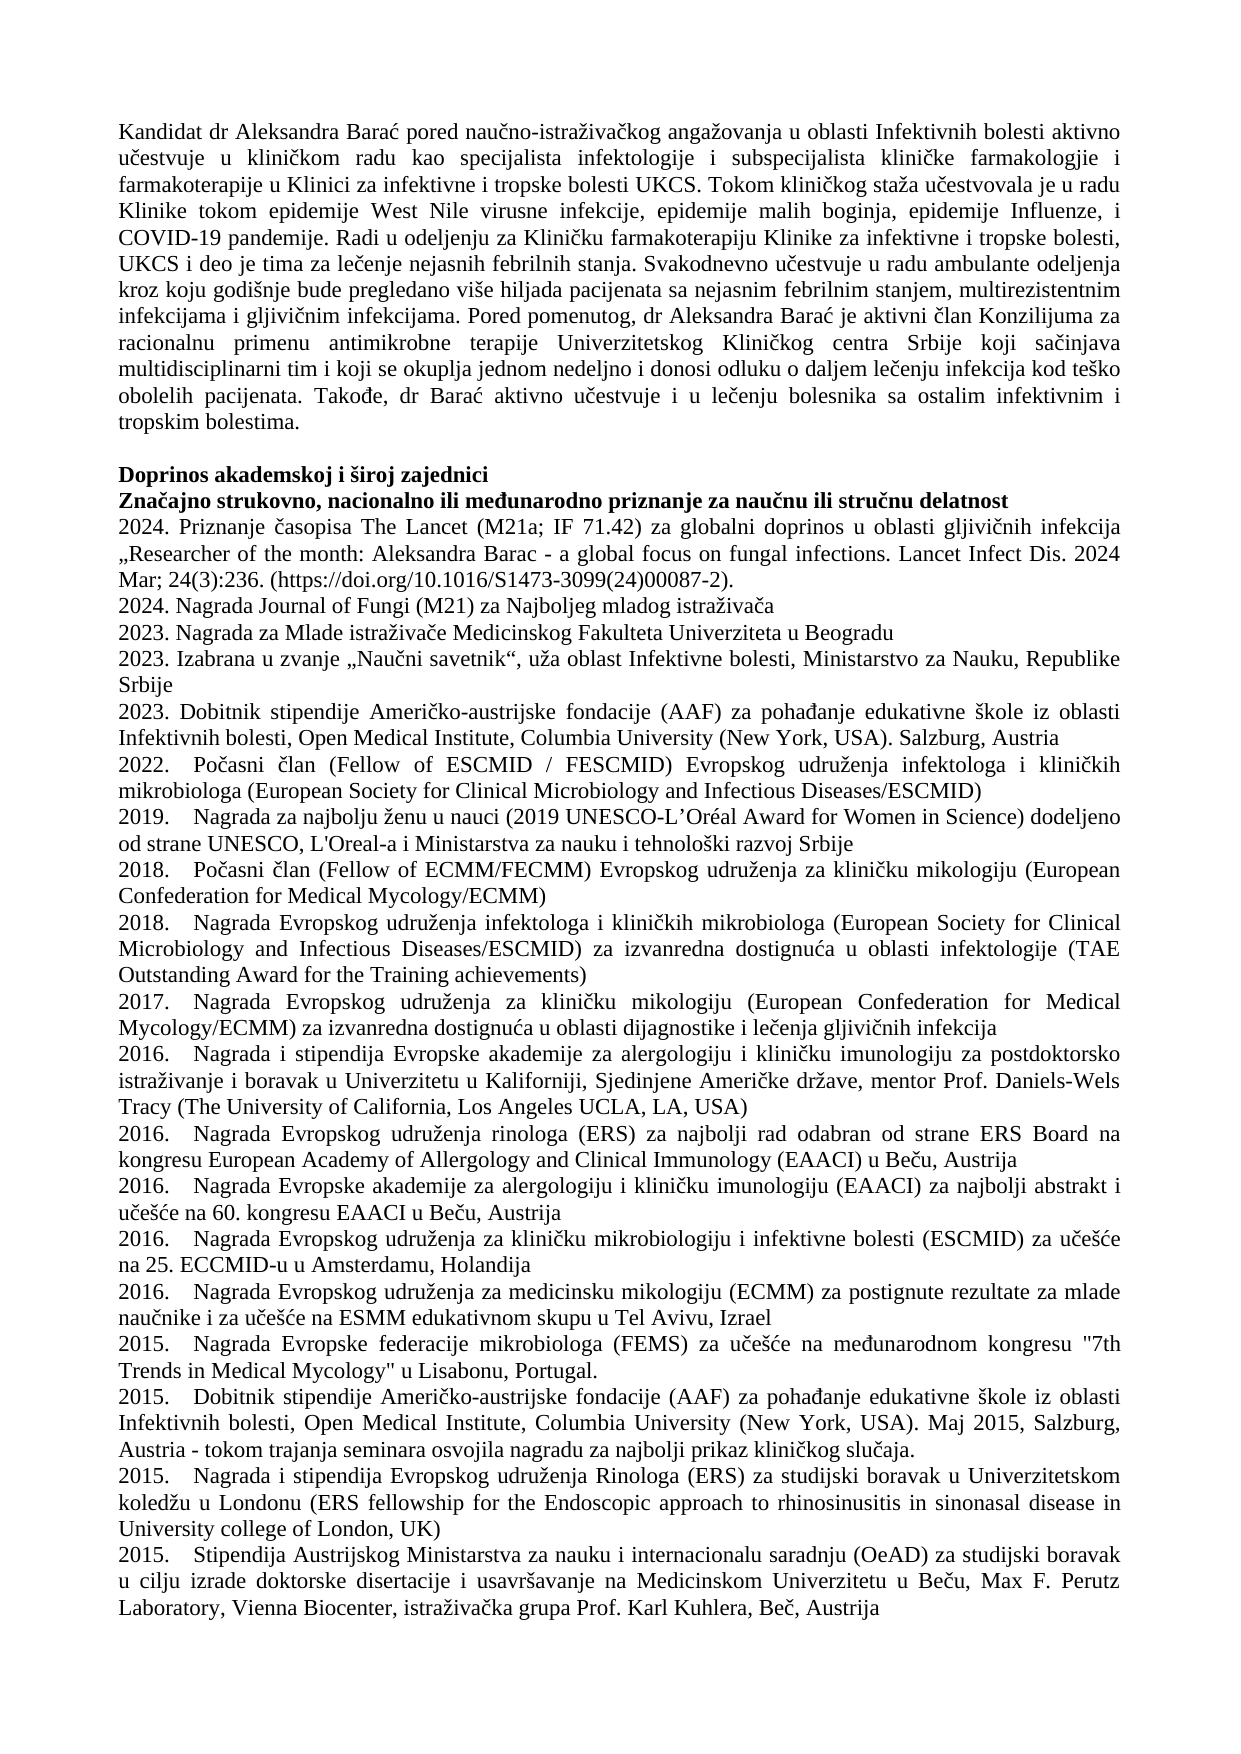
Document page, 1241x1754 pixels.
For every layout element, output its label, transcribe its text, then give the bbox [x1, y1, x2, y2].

text Doprinos akademskoj i široj zajednici [118, 461, 1122, 487]
text 2018. Počasni član (Fellow of ECMM/FECMM) Evropskog udruženja za kliničku mikologiju (European Confederation for Medical Mycology/ECMM) [118, 856, 1122, 909]
text 2016. Nagrada i stipendija Evropske akademije za alergologiju i kliničku imunologiju za postdoktorsko istraživanje i boravak u Univerzitetu u Kaliforniji, Sjedinjene Američke države, mentor Prof. Daniels-Wels Tracy (The University of California, Los Angeles UCLA, LA, USA) [118, 1041, 1122, 1119]
text 2023. Nagrada za Mlade istraživače Medicinskog Fakulteta Univerziteta u Beogradu [118, 619, 1122, 645]
text 2016. Nagrada Evropskog udruženja za medicinsku mikologiju (ECMM) za postignute rezultate za mlade naučnike i za učešće na ESMM edukativnom skupu u Tel Avivu, Izrael [118, 1278, 1122, 1330]
text 2019. Nagrada za najbolju ženu u nauci (2019 UNESCO-L’Oréal Award for Women in Science) dodeljeno od strane UNESCO, L'Oreal-a i Ministarstva za nauku i tehnološki razvoj Srbije [118, 803, 1122, 856]
text 2016. Nagrada Evropskog udruženja rinologa (ERS) za najbolji rad odabran od strane ERS Board na kongresu European Academy of Allergology and Clinical Immunology (EAACI) u Beču, Austrija [118, 1119, 1122, 1172]
text 2022. Počasni član (Fellow of ESCMID / FESCMID) Evropskog udruženja infektologa i kliničkih mikrobiologa (European Society for Clinical Microbiology and Infectious Diseases/ESCMID) [118, 751, 1122, 803]
text 2015. Dobitnik stipendije Američko-austrijske fondacije (AAF) za pohađanje edukativne škole iz oblasti Infektivnih bolesti, Open Medical Institute, Columbia University (New York, USA). Maj 2015, Salzburg, Austria - tokom trajanja seminara osvojila nagradu za najbolji prikaz kliničkog slučaja. [118, 1383, 1122, 1462]
text 2024. Nagrada Journal of Fungi (M21) za Najboljeg mladog istraživača [118, 592, 1122, 619]
text 2017. Nagrada Evropskog udruženja za kliničku mikologiju (European Confederation for Medical Mycology/ECMM) za izvanredna dostignuća u oblasti dijagnostike i lečenja gljivičnih infekcija [118, 988, 1122, 1041]
text 2024. Priznanje časopisa The Lancet (M21a; IF 71.42) za globalni doprinos u oblasti gljivičnih infekcija „Researcher of the month: Aleksandra Barac - a global focus on fungal infections. Lancet Infect Dis. 2024 Mar; 24(3):236. (https://doi.org/10.1016/S1473-3099(24)00087-2). [118, 513, 1122, 592]
text 2018. Nagrada Evropskog udruženja infektologa i kliničkih mikrobiologa (European Society for Clinical Microbiology and Infectious Diseases/ESCMID) za izvanredna dostignuća u oblasti infektologije (TAE Outstanding Award for the Training achievements) [118, 909, 1122, 988]
text 2016. Nagrada Evropske akademije za alergologiju i kliničku imunologiju (EAACI) za najbolji abstrakt i učešće na 60. kongresu EAACI u Beču, Austrija [118, 1172, 1122, 1225]
text 2015. Stipendija Austrijskog Ministarstva za nauku i internacionalu saradnju (OeAD) za studijski boravak u cilju izrade doktorske disertacije i usavršavanje na Medicinskom Univerzitetu u Beču, Max F. Perutz Laboratory, Vienna Biocenter, istraživačka grupa Prof. Karl Kuhlera, Beč, Austrija [118, 1541, 1122, 1620]
text Kandidat dr Aleksandra Barać pored naučno-istraživačkog angažovanja u oblasti Infektivnih bolesti aktivno učestvuje u kliničkom radu kao specijalista infektologije i subspecijalista kliničke farmakologjie i farmakoterapije u Klinici za infektivne i tropske bolesti UKCS. Tokom kliničkog staža učestvovala je u radu Klinike tokom epidemije West Nile virusne infekcije, epidemije malih boginja, epidemije Influenze, i COVID-19 pandemije. Radi u odeljenju za Kliničku farmakoterapiju Klinike za infektivne i tropske bolesti, UKCS i deo je tima za lečenje nejasnih febrilnih stanja. Svakodnevno učestvuje u radu ambulante odeljenja kroz koju godišnje bude pregledano više hiljada pacijenata sa nejasnim febrilnim stanjem, multirezistentnim infekcijama i gljivičnim infekcijama. Pored pomenutog, dr Aleksandra Barać je aktivni član Konzilijuma za racionalnu primenu antimikrobne terapije Univerzitetskog Kliničkog centra Srbije koji sačinjava multidisciplinarni tim i koji se okuplja jednom nedeljno i donosi odluku o daljem lečenju infekcija kod teško obolelih pacijenata. Takođe, dr Barać aktivno učestvuje i u lečenju bolesnika sa ostalim infektivnim i tropskim bolestima. [118, 118, 1122, 434]
text 2023. Izabrana u zvanje „Naučni savetnik“, uža oblast Infektivne bolesti, Ministarstvo za Nauku, Republike Srbije [118, 645, 1122, 698]
text 2023. Dobitnik stipendije Američko-austrijske fondacije (AAF) za pohađanje edukativne škole iz oblasti Infektivnih bolesti, Open Medical Institute, Columbia University (New York, USA). Salzburg, Austria [118, 698, 1122, 751]
text 2015. Nagrada Evropske federacije mikrobiologa (FEMS) za učešće na međunarodnom kongresu "7th Trends in Medical Mycology" u Lisabonu, Portugal. [118, 1330, 1122, 1383]
text 2016. Nagrada Evropskog udruženja za kliničku mikrobiologiju i infektivne bolesti (ESCMID) za učešće na 25. ECCMID-u u Amsterdamu, Holandija [118, 1225, 1122, 1278]
text Značajno strukovno, nacionalno ili međunarodno priznanje za naučnu ili stručnu delatnost [118, 487, 1122, 513]
text 2015. Nagrada i stipendija Evropskog udruženja Rinologa (ERS) za studijski boravak u Univerzitetskom koledžu u Londonu (ERS fellowship for the Endoscopic approach to rhinosinusitis in sinonasal disease in University college of London, UK) [118, 1462, 1122, 1541]
